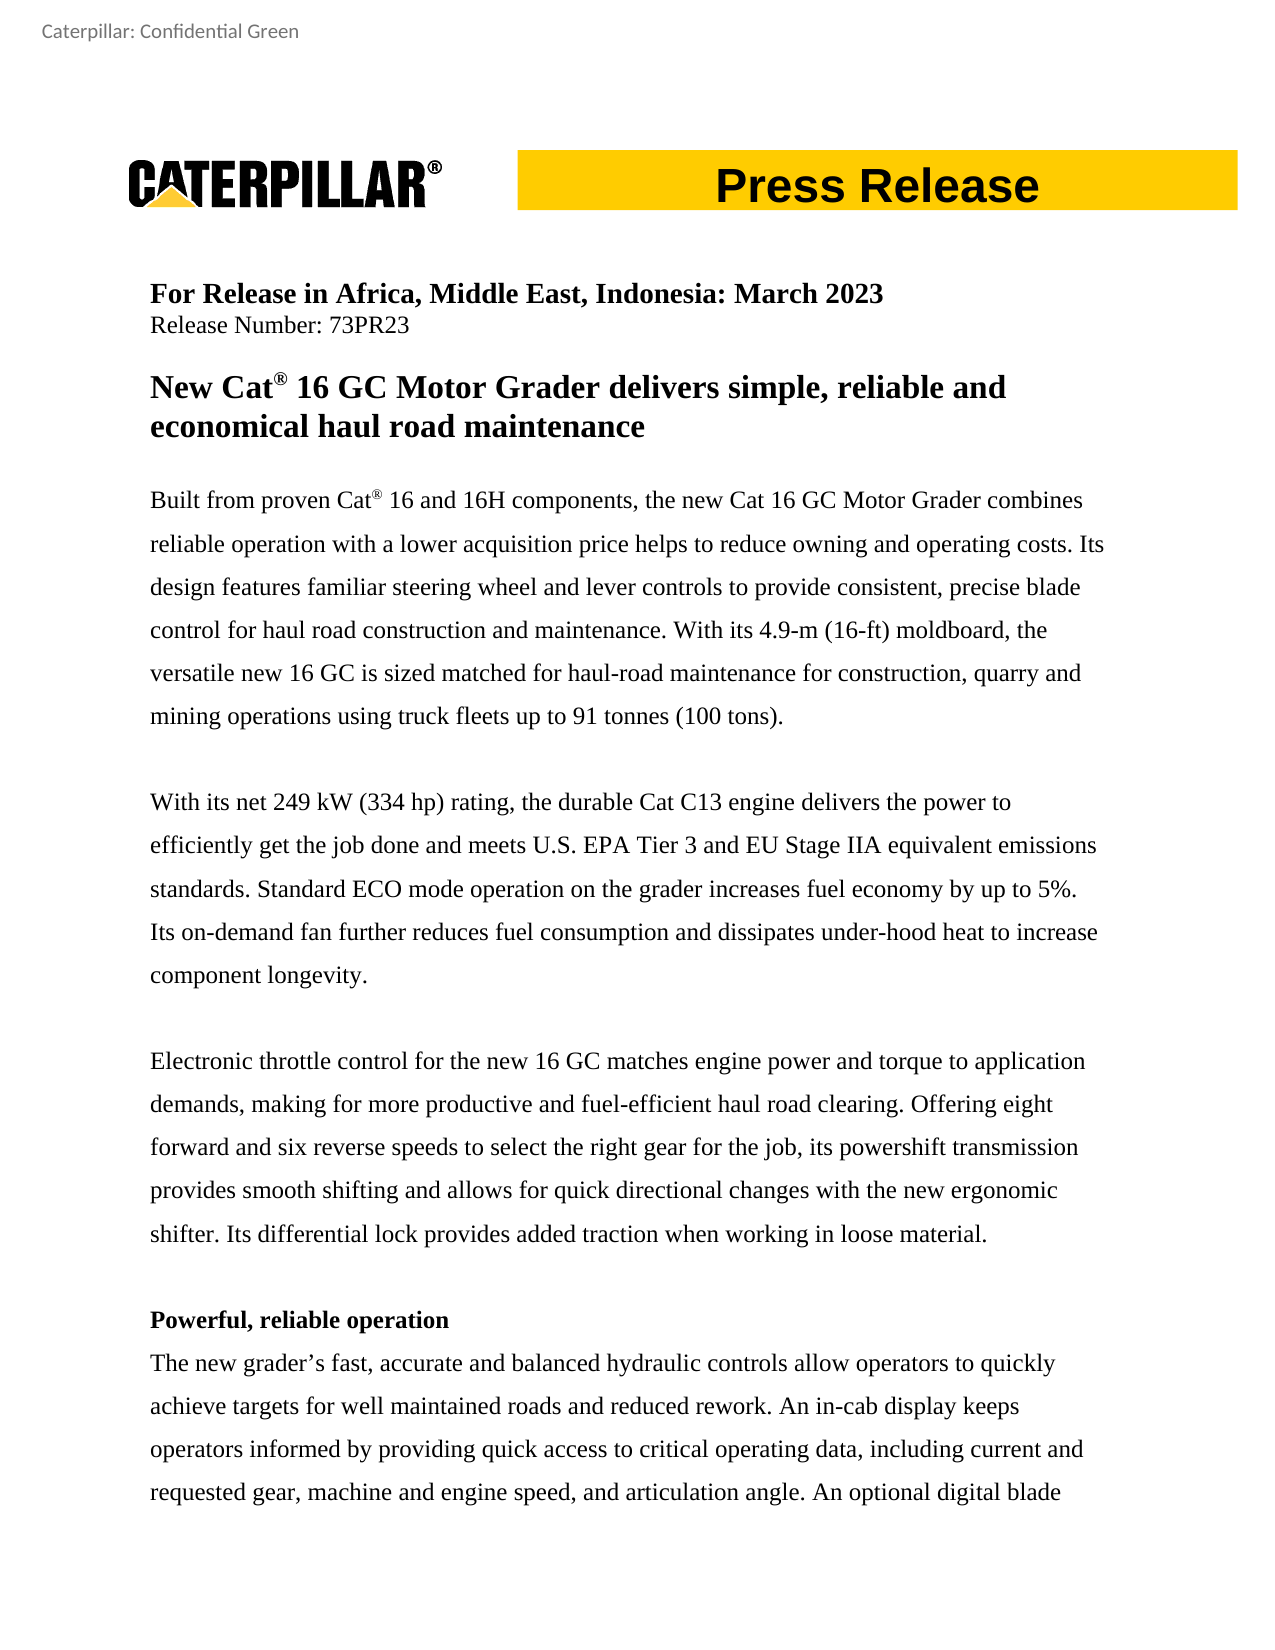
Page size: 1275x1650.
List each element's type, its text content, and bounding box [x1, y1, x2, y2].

text New Cat® 16 GC Motor Grader delivers simple, reliable and economical haul road maintenance [150, 368, 1106, 444]
text Built from proven Cat® 16 and 16H components, the new Cat 16 GC Motor Grader combines reliable operation with a lower acquisition price helps to reduce owning and operating costs. Its design features familiar steering wheel and lever controls to provide consistent, precise blade control for haul road construction and maintenance. With its 4.9-m (16-ft) moldboard, the versatile new 16 GC is sized matched for haul-road maintenance for construction, quarry and mining operations using truck fleets up to 91 tonnes (100 tons). [150, 486, 1106, 730]
text Powerful, reliable operation [150, 1305, 1106, 1334]
text Electronic throttle control for the new 16 GC matches engine power and torque to application demands, making for more productive and fuel-efficient haul road clearing. Offering eight forward and six reverse speeds to select the right gear for the job, its powershift transmission provides smooth shifting and allows for quick directional changes with the new ergonomic shifter. Its differential lock provides added traction when working in loose material. [150, 1046, 1106, 1247]
text For Release in Africa, Middle East, Indonesia: March 2023 [150, 277, 1106, 310]
text With its net 249 kW (334 hp) rating, the durable Cat C13 engine delivers the power to efficiently get the job done and meets U.S. EPA Tier 3 and EU Stage IIA equivalent emissions standards. Standard ECO mode operation on the grader increases fuel economy by up to 5%. Its on-demand fan further reduces fuel consumption and dissipates under-hood heat to increase component longevity. [150, 787, 1106, 989]
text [150, 1348, 1106, 1506]
text Release Number: 73PR23 [150, 310, 1106, 339]
